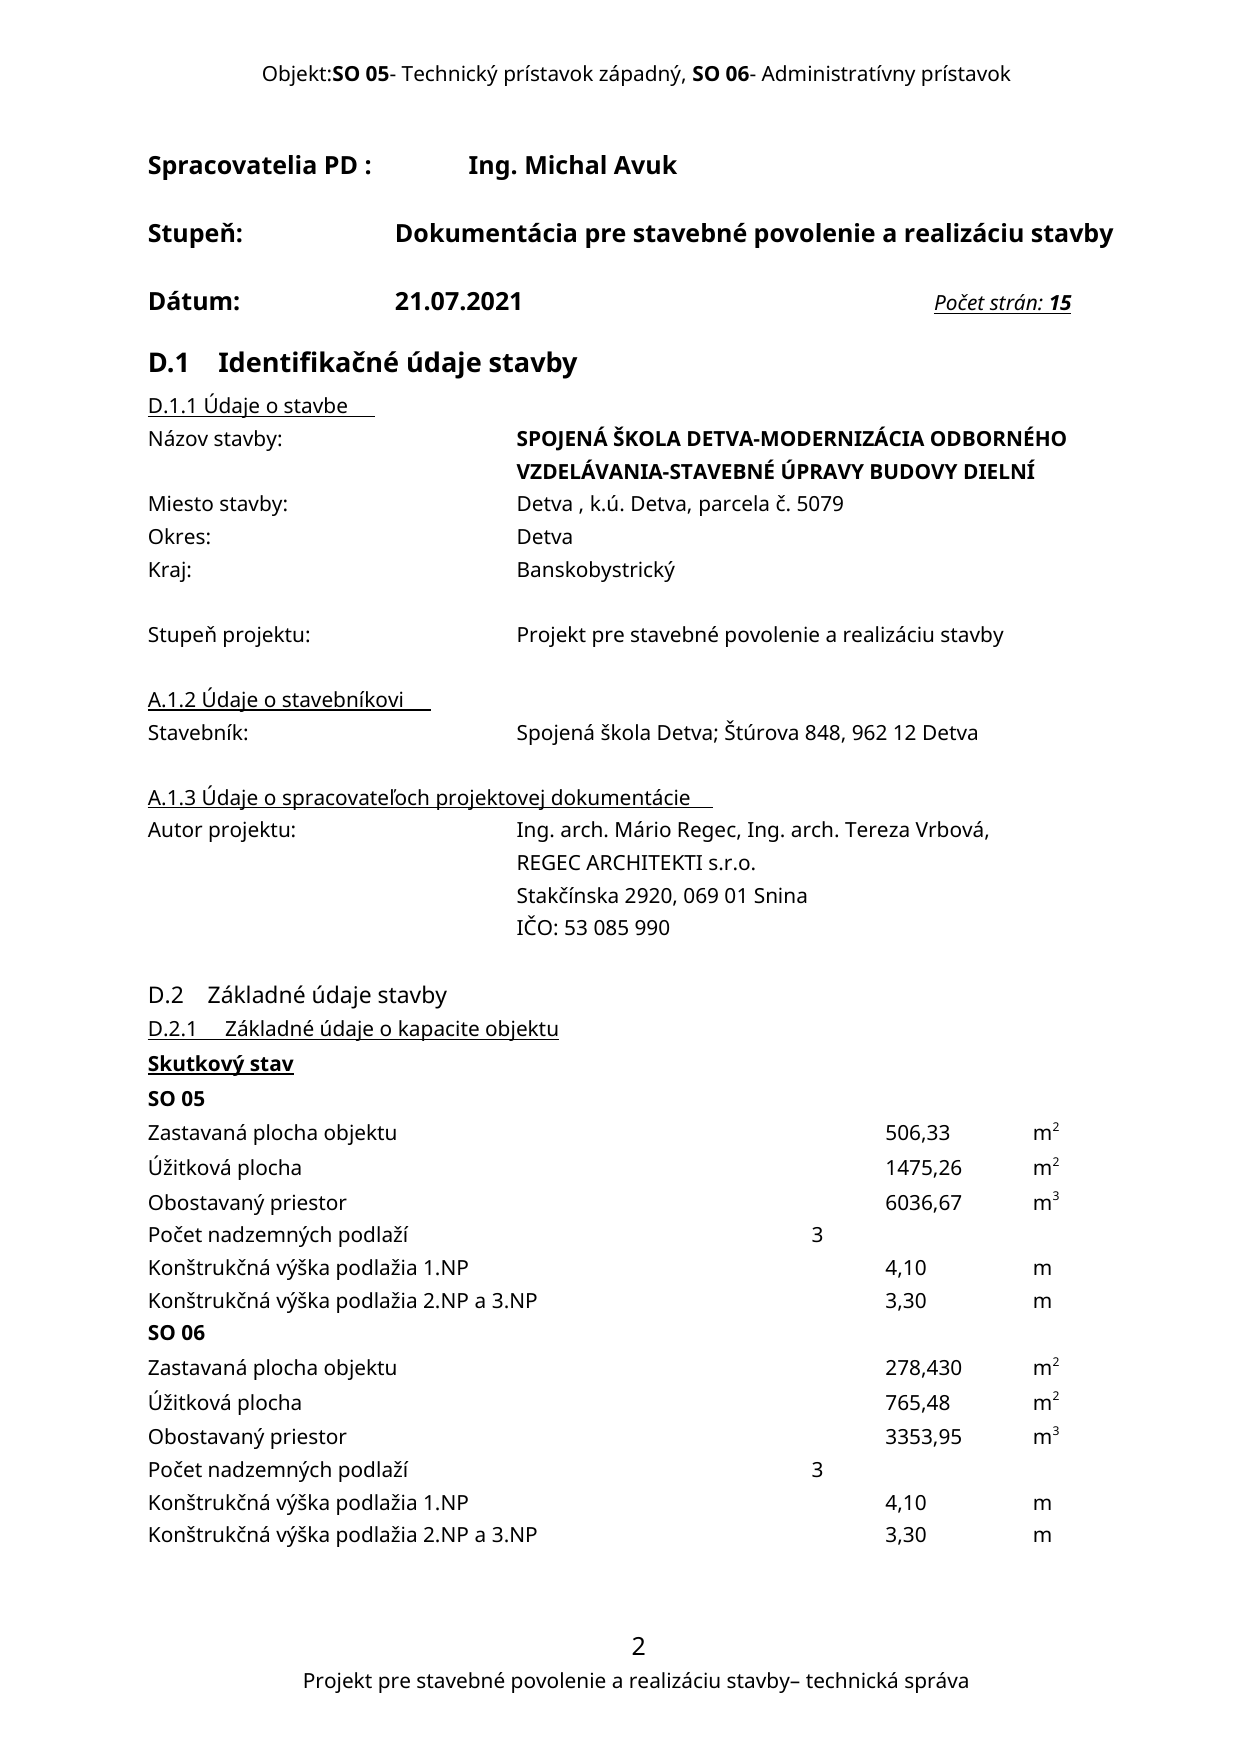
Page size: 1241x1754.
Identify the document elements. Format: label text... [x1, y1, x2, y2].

text A.1.2 Údaje o stavebníkovi [148, 685, 1125, 713]
text Počet nadzemných podlaží 3 [148, 1455, 1125, 1483]
subtitle Zastavaná plocha objektu 278,430 m2 [148, 1353, 1125, 1381]
text Názov stavby: SPOJENÁ ŠKOLA DETVA-MODERNIZÁCIA ODBORNÉHO VZDELÁVANIA-STAVEBNÉ ÚPRAVY BUDOVY DIELNÍ [148, 424, 1125, 485]
text Obostavaný priestor 3353,95 m3 [148, 1422, 1125, 1451]
text Počet nadzemných podlaží 3 [148, 1221, 1125, 1249]
text Kraj: Banskobystrický [148, 555, 1125, 583]
text Autor projektu: Ing. arch. Mário Regec, Ing. arch. Tereza Vrbová, [148, 816, 1125, 844]
text Konštrukčná výška podlažia 1.NP 4,10 m [148, 1488, 1125, 1516]
text Okres: Detva [148, 522, 1125, 551]
subtitle Zastavaná plocha objektu 506,33 m2 [148, 1118, 1125, 1147]
subtitle D.2.1 Základné údaje o kapacite objektu [148, 1014, 1125, 1043]
subtitle Skutkový stav [148, 1049, 1125, 1078]
text A.1.3 Údaje o spracovateľoch projektovej dokumentácie [148, 783, 1125, 811]
text D.2 Základné údaje stavby [148, 978, 1125, 1010]
text Spracovatelia PD : Ing. Michal Avuk [148, 148, 1125, 182]
text Obostavaný priestor 6036,67 m3 [148, 1188, 1125, 1216]
text IČO: 53 085 990 [148, 913, 1125, 942]
subtitle Úžitková plocha 765,48 m2 [148, 1388, 1125, 1416]
subtitle Úžitková plocha 1475,26 m2 [148, 1153, 1125, 1182]
text Konštrukčná výška podlažia 2.NP a 3.NP 3,30 m [148, 1520, 1125, 1549]
text REGEC ARCHITEKTI s.r.o. [148, 848, 1125, 877]
text Stupeň projektu: Projekt pre stavebné povolenie a realizáciu stavby [148, 620, 1125, 648]
text Stavebník: Spojená škola Detva; Štúrova 848, 962 12 Detva [148, 718, 1125, 746]
subtitle SO 05 [148, 1084, 1125, 1112]
text Miesto stavby: Detva , k.ú. Detva, parcela č. 5079 [148, 489, 1125, 518]
text Stakčínska 2920, 069 01 Snina [148, 881, 1125, 909]
text Konštrukčná výška podlažia 1.NP 4,10 m [148, 1253, 1125, 1282]
subtitle SO 06 [148, 1318, 1125, 1347]
text Konštrukčná výška podlažia 2.NP a 3.NP 3,30 m [148, 1286, 1125, 1314]
subtitle D.1 Identifikačné údaje stavby [148, 343, 1125, 380]
text D.1.1 Údaje o stavbe [148, 392, 1125, 420]
text Dátum: 21.07.2021 Počet strán: 13 [148, 284, 1125, 318]
text Stupeň: Dokumentácia pre stavebné povolenie a realizáciu stavby [148, 216, 1125, 250]
